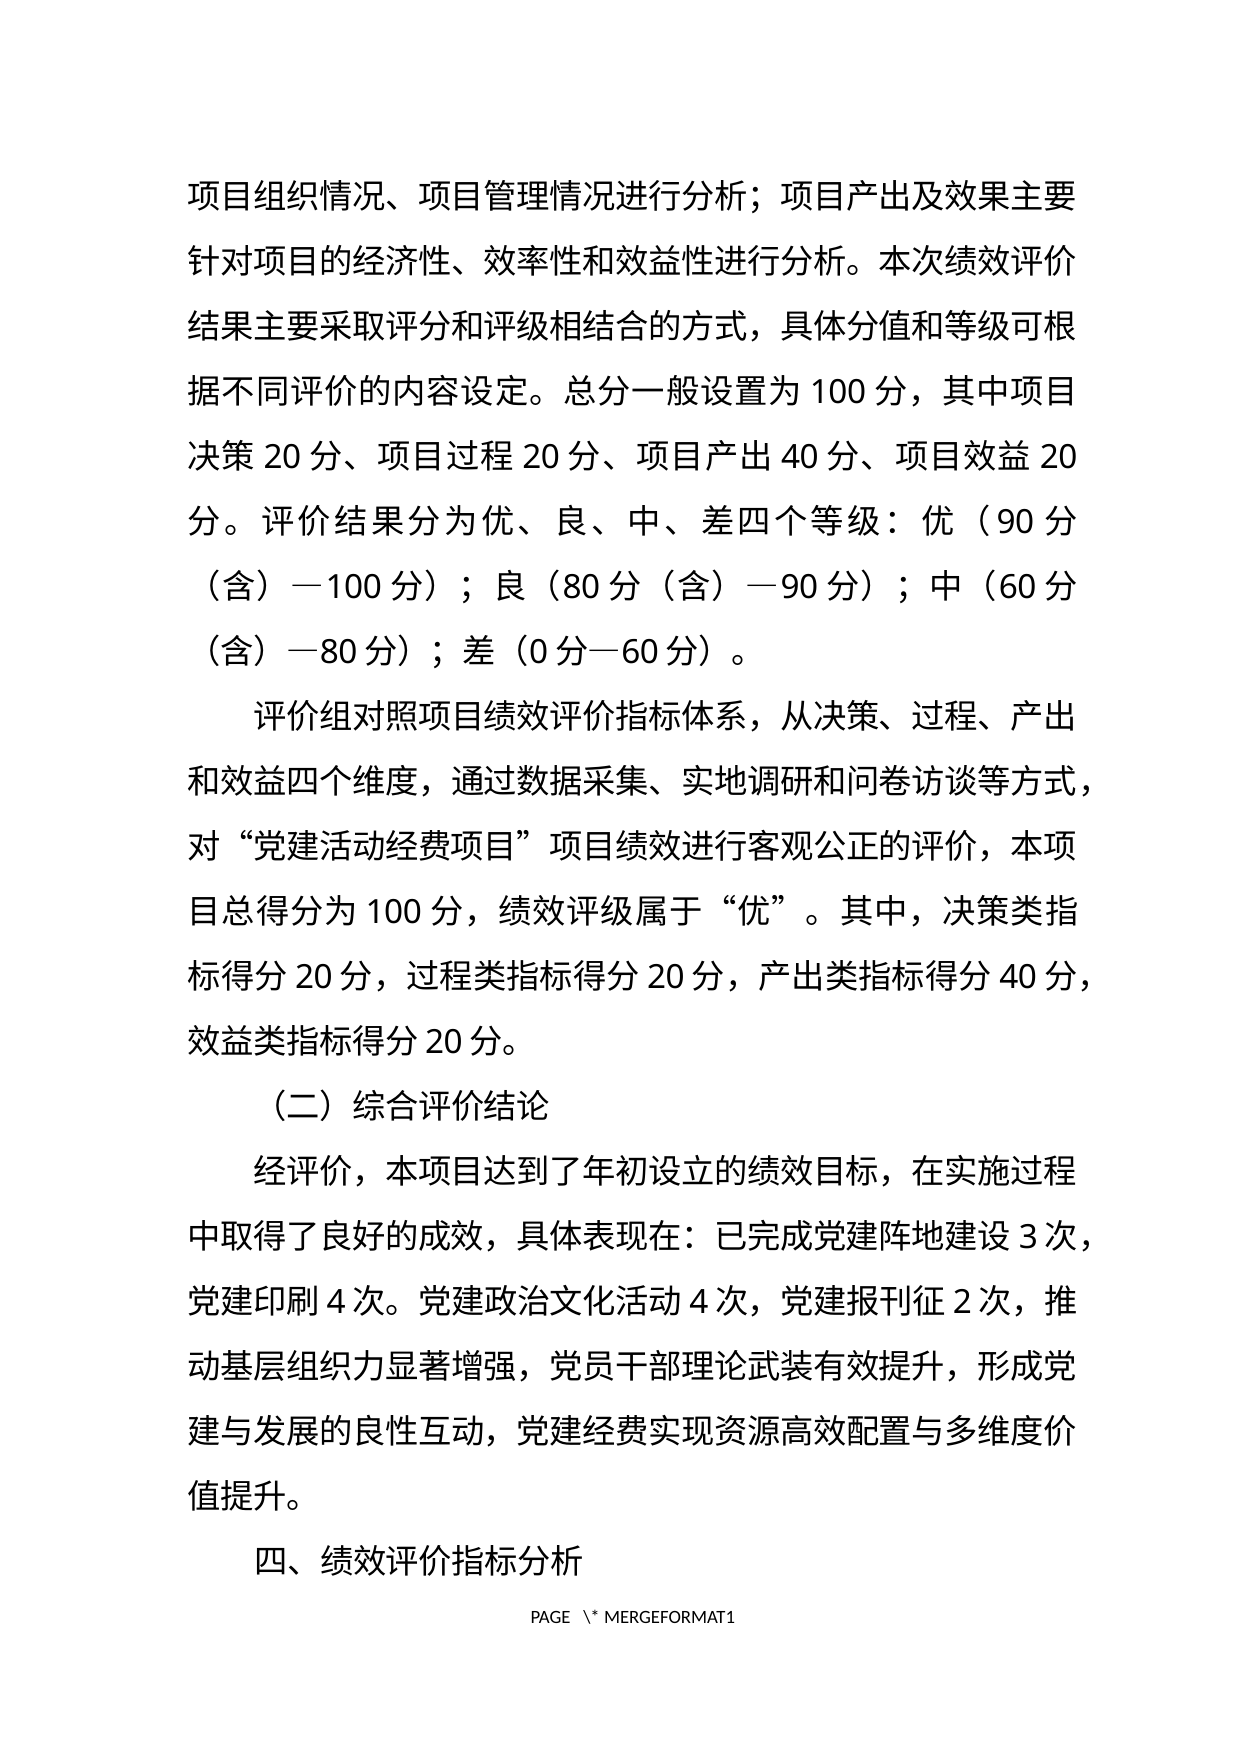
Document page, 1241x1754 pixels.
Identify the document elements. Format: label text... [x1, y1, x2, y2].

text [187, 162, 1078, 1527]
text 四、绩效评价指标分析 [187, 1527, 1078, 1592]
